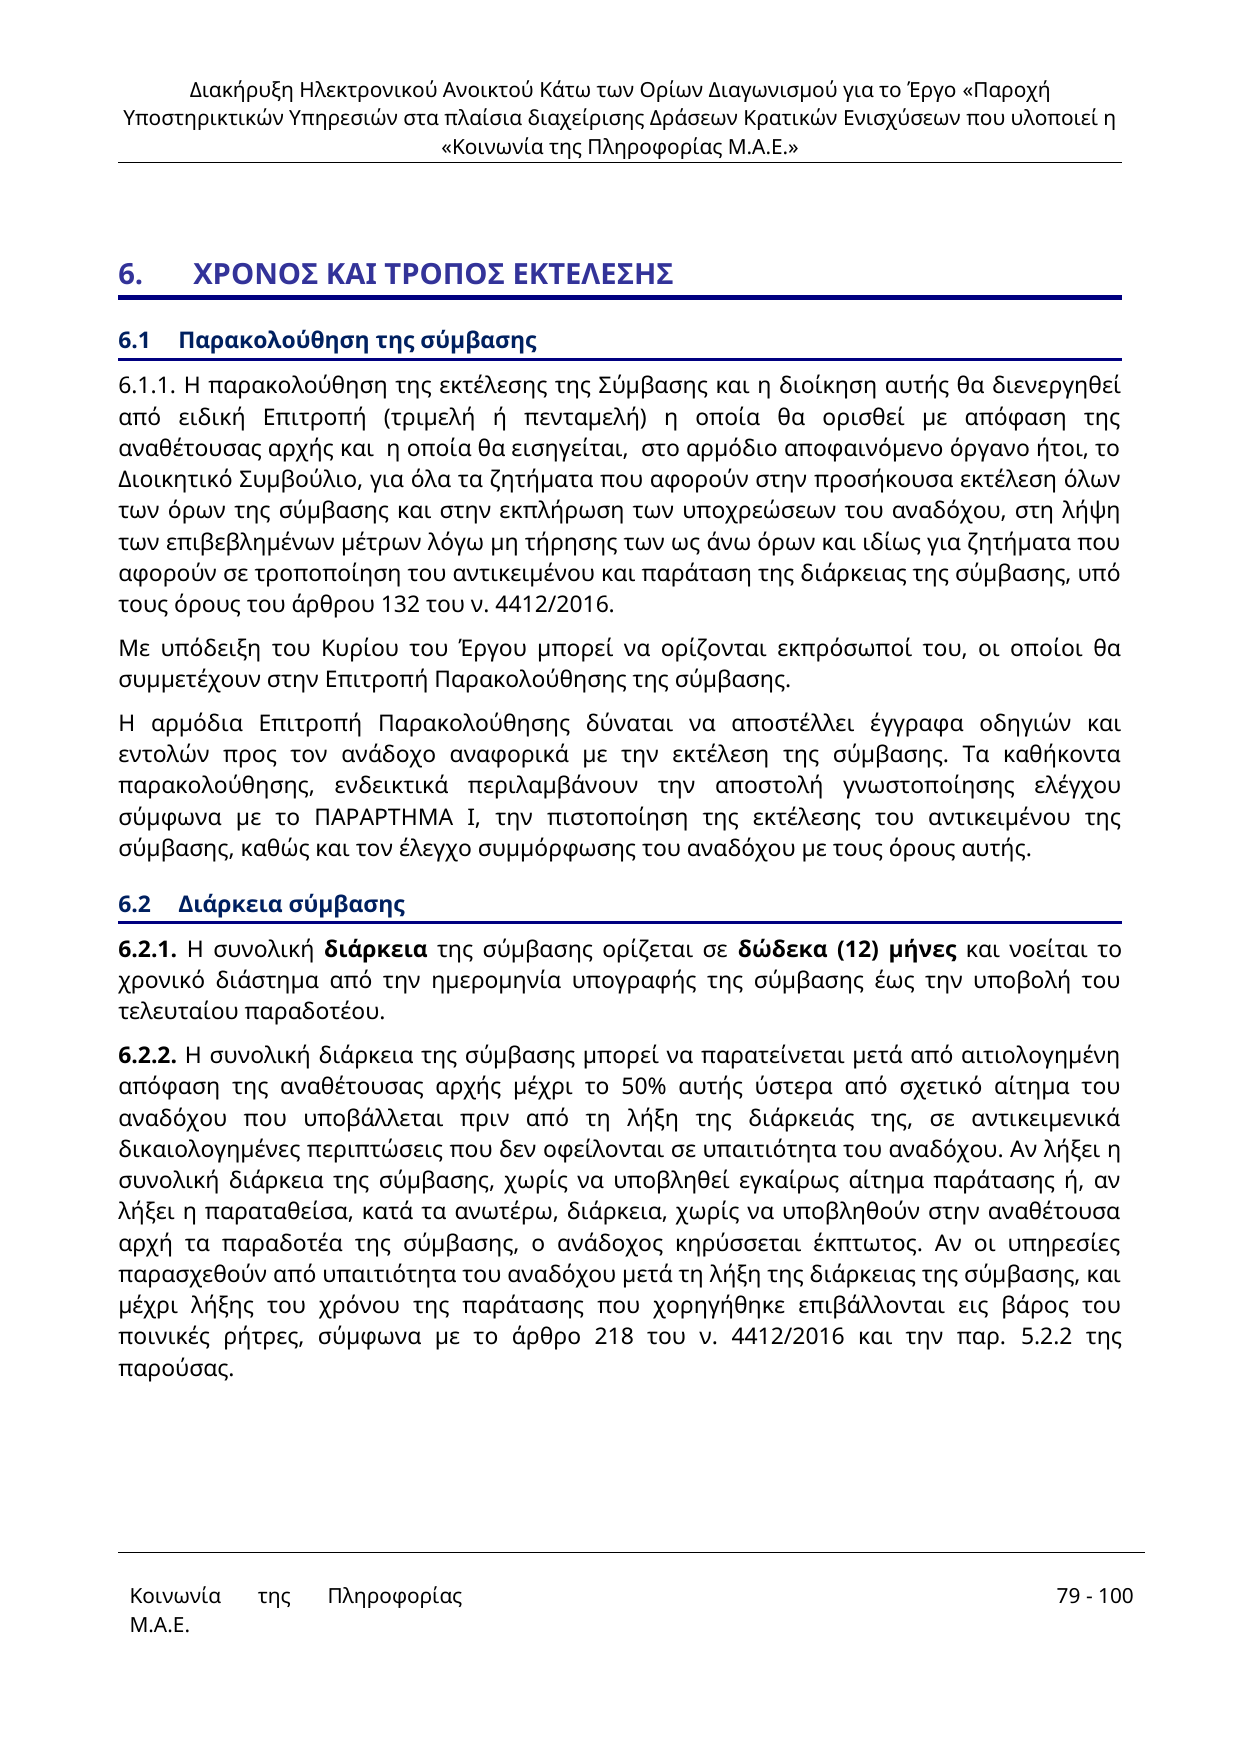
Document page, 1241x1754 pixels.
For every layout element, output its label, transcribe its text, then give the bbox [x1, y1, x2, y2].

text Η αρμόδια Επιτροπή Παρακολούθησης δύναται να αποστέλλει έγγραφα οδηγιών και εντολών προς τον ανάδοχο αναφορικά με την εκτέλεση της σύμβασης. Τα καθήκοντα παρακολούθησης, ενδεικτικά περιλαμβάνουν την αποστολή γνωστοποίησης ελέγχου σύμφωνα με το ΠΑΡΑΡΤΗΜΑ Ι, την πιστοποίηση της εκτέλεσης του αντικειμένου της σύμβασης, καθώς και τον έλεγχο συμμόρφωσης του αναδόχου με τους όρους αυτής. [118, 707, 1122, 863]
subtitle ΧΡΟΝΟΣ ΚΑΙ ΤΡΟΠΟΣ ΕΚΤΕΛΕΣΗΣ [118, 253, 1122, 295]
subtitle Παρακολούθηση της σύμβασης [118, 324, 1122, 358]
subtitle Διάρκεια σύμβασης [118, 888, 1122, 921]
text 6.1.1. Η παρακολούθηση της εκτέλεσης της Σύμβασης και η διοίκηση αυτής θα διενεργηθεί από ειδική Επιτροπή (τριμελή ή πενταμελή) η οποία θα ορισθεί με απόφαση της αναθέτουσας αρχής και η οποία θα εισηγείται, στο αρμόδιο αποφαινόμενο όργανο ήτοι, το Διοικητικό Συμβούλιο, για όλα τα ζητήματα που αφορούν στην προσήκουσα εκτέλεση όλων των όρων της σύμβασης και στην εκπλήρωση των υποχρεώσεων του αναδόχου, στη λήψη των επιβεβλημένων μέτρων λόγω μη τήρησης των ως άνω όρων και ιδίως για ζητήματα που αφορούν σε τροποποίηση του αντικειμένου και παράταση της διάρκειας της σύμβασης, υπό τους όρους του άρθρου 132 του ν. 4412/2016. [118, 369, 1122, 619]
text Με υπόδειξη του Κυρίου του Έργου μπορεί να ορίζονται εκπρόσωποί του, οι οποίοι θα συμμετέχουν στην Επιτροπή Παρακολούθησης της σύμβασης. [118, 632, 1122, 694]
text 6.2.1. Η συνολική διάρκεια της σύμβασης ορίζεται σε δώδεκα (12) μήνες και νοείται το χρονικό διάστημα από την ημερομηνία υπογραφής της σύμβασης έως την υποβολή του τελευταίου παραδοτέου. [118, 933, 1122, 1027]
text 6.2.2. Η συνολική διάρκεια της σύμβασης μπορεί να παρατείνεται μετά από αιτιολογημένη απόφαση της αναθέτουσας αρχής μέχρι το 50% αυτής ύστερα από σχετικό αίτημα του αναδόχου που υποβάλλεται πριν από τη λήξη της διάρκειάς της, σε αντικειμενικά δικαιολογημένες περιπτώσεις που δεν οφείλονται σε υπαιτιότητα του αναδόχου. Αν λήξει η συνολική διάρκεια της σύμβασης, χωρίς να υποβληθεί εγκαίρως αίτημα παράτασης ή, αν λήξει η παραταθείσα, κατά τα ανωτέρω, διάρκεια, χωρίς να υποβληθούν στην αναθέτουσα αρχή τα παραδοτέα της σύμβασης, ο ανάδοχος κηρύσσεται έκπτωτος. Αν οι υπηρεσίες παρασχεθούν από υπαιτιότητα του αναδόχου μετά τη λήξη της διάρκειας της σύμβασης, και μέχρι λήξης του χρόνου της παράτασης που χορηγήθηκε επιβάλλονται εις βάρος του ποινικές ρήτρες, σύμφωνα με το άρθρο 218 του ν. 4412/2016 και την παρ. 5.2 της παρούσας. [118, 1039, 1122, 1383]
